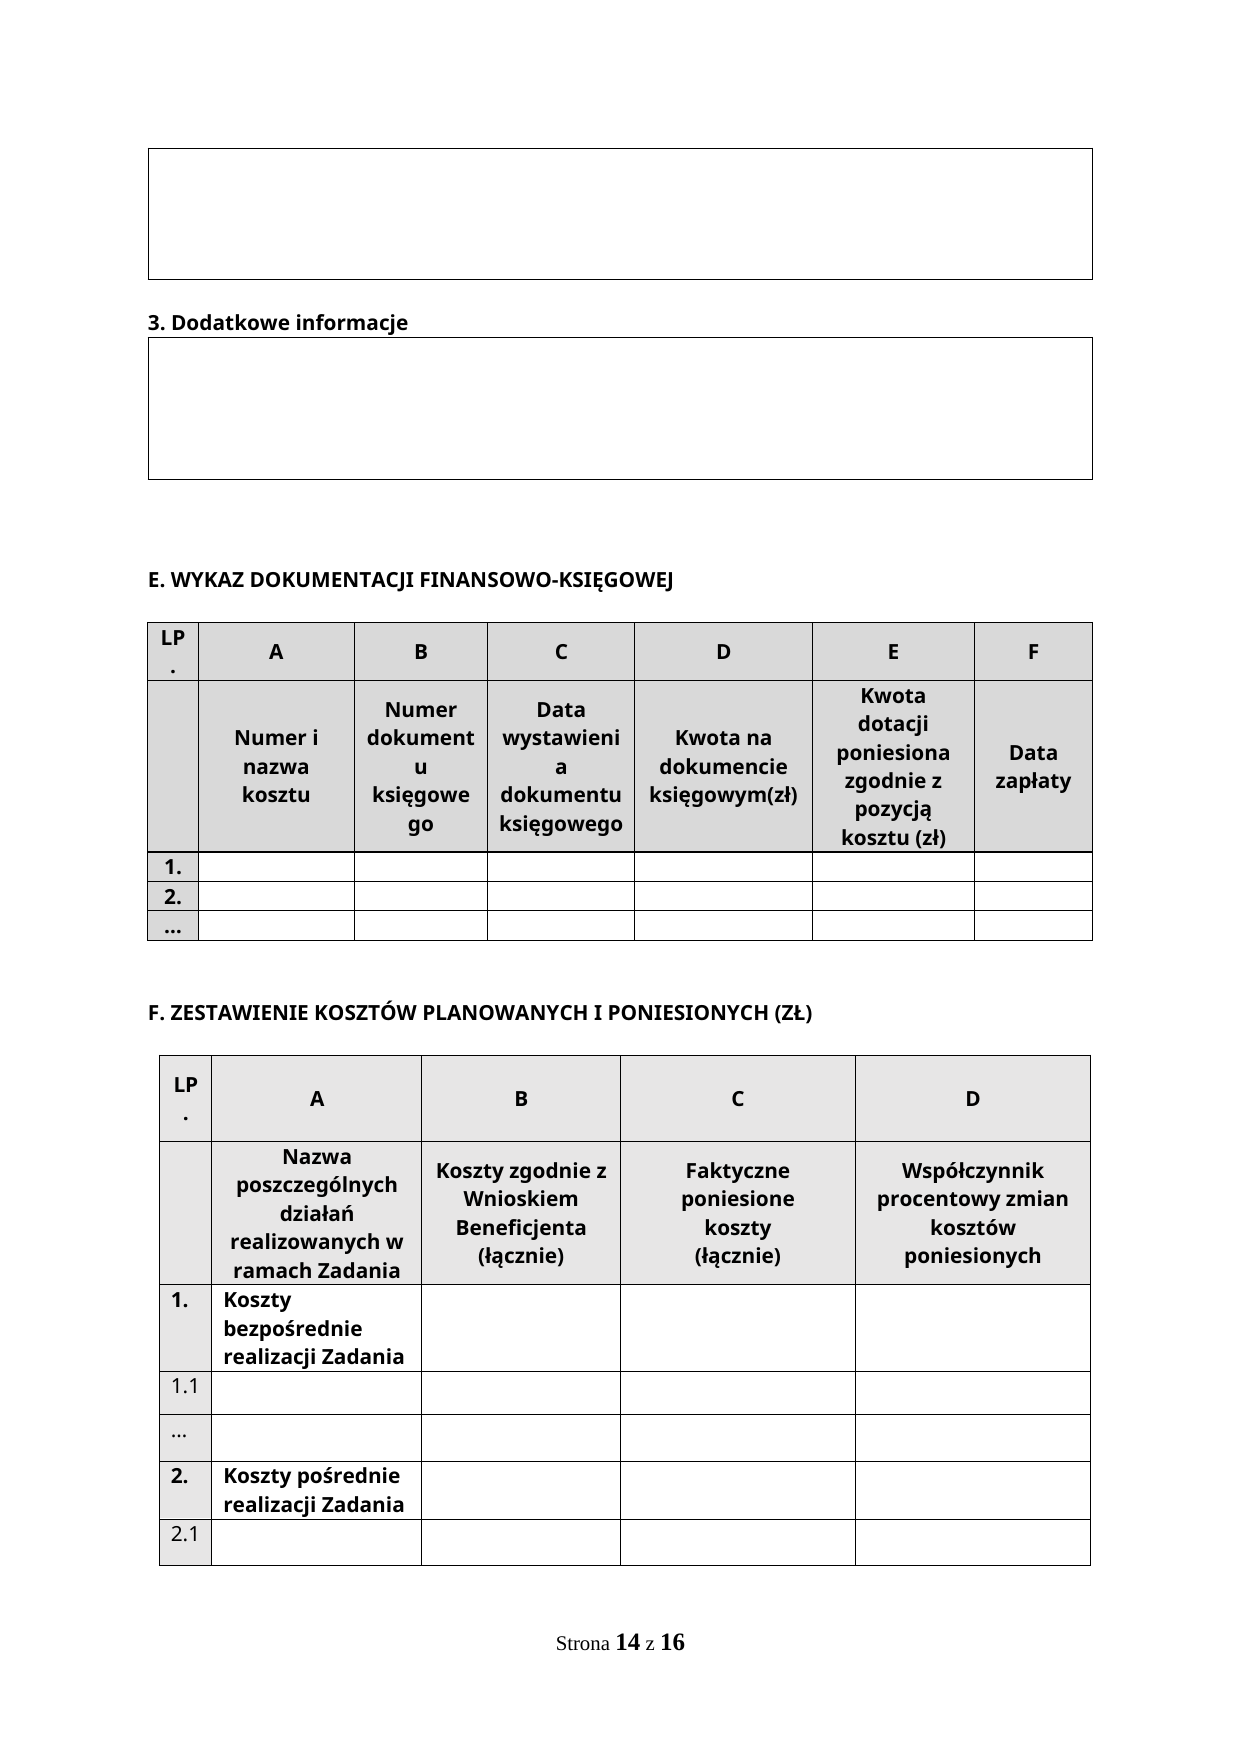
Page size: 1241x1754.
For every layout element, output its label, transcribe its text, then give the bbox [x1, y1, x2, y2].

table_header C [621, 1056, 855, 1141]
table_cell [422, 1520, 620, 1565]
table_header F [975, 623, 1092, 680]
table_cell [621, 1520, 855, 1565]
table_cell [212, 1520, 421, 1565]
table_cell [355, 911, 487, 940]
table_cell [199, 853, 354, 881]
table_cell [621, 1415, 855, 1461]
table_cell Współczynnik procentowy zmian kosztów poniesionych [856, 1142, 1090, 1284]
table_header [149, 149, 1092, 279]
table_cell [199, 911, 354, 940]
table_cell [856, 1415, 1090, 1461]
table_cell [488, 853, 634, 881]
table_cell [621, 1462, 855, 1518]
table_cell [975, 911, 1092, 940]
table_header [149, 338, 1092, 478]
table_cell Numer i nazwa kosztu [199, 681, 354, 851]
table_cell [813, 853, 974, 881]
table_cell [975, 882, 1092, 910]
table_header D [856, 1056, 1090, 1141]
table_cell [813, 882, 974, 910]
table_cell [621, 1285, 855, 1371]
table_cell 1.1 [160, 1372, 211, 1414]
table_header A [212, 1056, 421, 1141]
table_cell Numer dokumentu księgowego [355, 681, 487, 851]
table_cell [621, 1372, 855, 1414]
table_cell Nazwa poszczególnych działań realizowanych w ramach Zadania [212, 1142, 421, 1284]
text F. ZESTAWIENIE KOSZTÓW PLANOWANYCH I PONIESIONYCH (ZŁ) [148, 998, 1093, 1026]
table_header LP. [160, 1056, 211, 1141]
table_cell [856, 1372, 1090, 1414]
table_header A [199, 623, 354, 680]
table_cell Data zapłaty [975, 681, 1092, 851]
table_cell 2.1 [160, 1520, 211, 1565]
text E. WYKAZ DOKUMENTACJI FINANSOWO-KSIĘGOWEJ [148, 565, 1093, 593]
table_cell 1. [148, 853, 198, 881]
table_cell Kwota na dokumencie księgowym(zł) [635, 681, 812, 851]
table_cell [488, 882, 634, 910]
table_cell [148, 681, 198, 851]
table_cell [813, 911, 974, 940]
table_cell [635, 911, 812, 940]
table_header C [488, 623, 634, 680]
table_cell … [160, 1415, 211, 1461]
table_header LP. [148, 623, 198, 680]
table_cell Koszty pośrednie realizacji Zadania [212, 1462, 421, 1518]
table_cell [856, 1462, 1090, 1518]
table_cell [422, 1372, 620, 1414]
table_cell Koszty bezpośrednie realizacji Zadania [212, 1285, 421, 1371]
text 3. Dodatkowe informacje [148, 308, 1093, 337]
table_cell [635, 882, 812, 910]
table_cell [422, 1285, 620, 1371]
table_header B [355, 623, 487, 680]
table_header E [813, 623, 974, 680]
table_cell [856, 1285, 1090, 1371]
table_cell Koszty zgodnie z Wnioskiem Beneficjenta (łącznie) [422, 1142, 620, 1284]
table_cell [856, 1520, 1090, 1565]
table_cell [975, 853, 1092, 881]
table_cell 1. [160, 1285, 211, 1371]
table_cell [422, 1462, 620, 1518]
table_cell [212, 1372, 421, 1414]
table_cell [199, 882, 354, 910]
table_cell [355, 882, 487, 910]
table_cell Kwota dotacji poniesiona zgodnie z pozycją kosztu (zł) [813, 681, 974, 851]
table_cell 2. [160, 1462, 211, 1518]
table_header D [635, 623, 812, 680]
table_header B [422, 1056, 620, 1141]
table_cell [355, 853, 487, 881]
table_cell [212, 1415, 421, 1461]
table_cell [160, 1142, 211, 1284]
table_cell [422, 1415, 620, 1461]
table_cell Data wystawienia dokumentu księgowego [488, 681, 634, 851]
table_cell [488, 911, 634, 940]
table_cell 2. [148, 882, 198, 910]
table_cell … [148, 911, 198, 940]
table_cell [635, 853, 812, 881]
table_cell Faktyczne poniesione koszty (łącznie) [621, 1142, 855, 1284]
